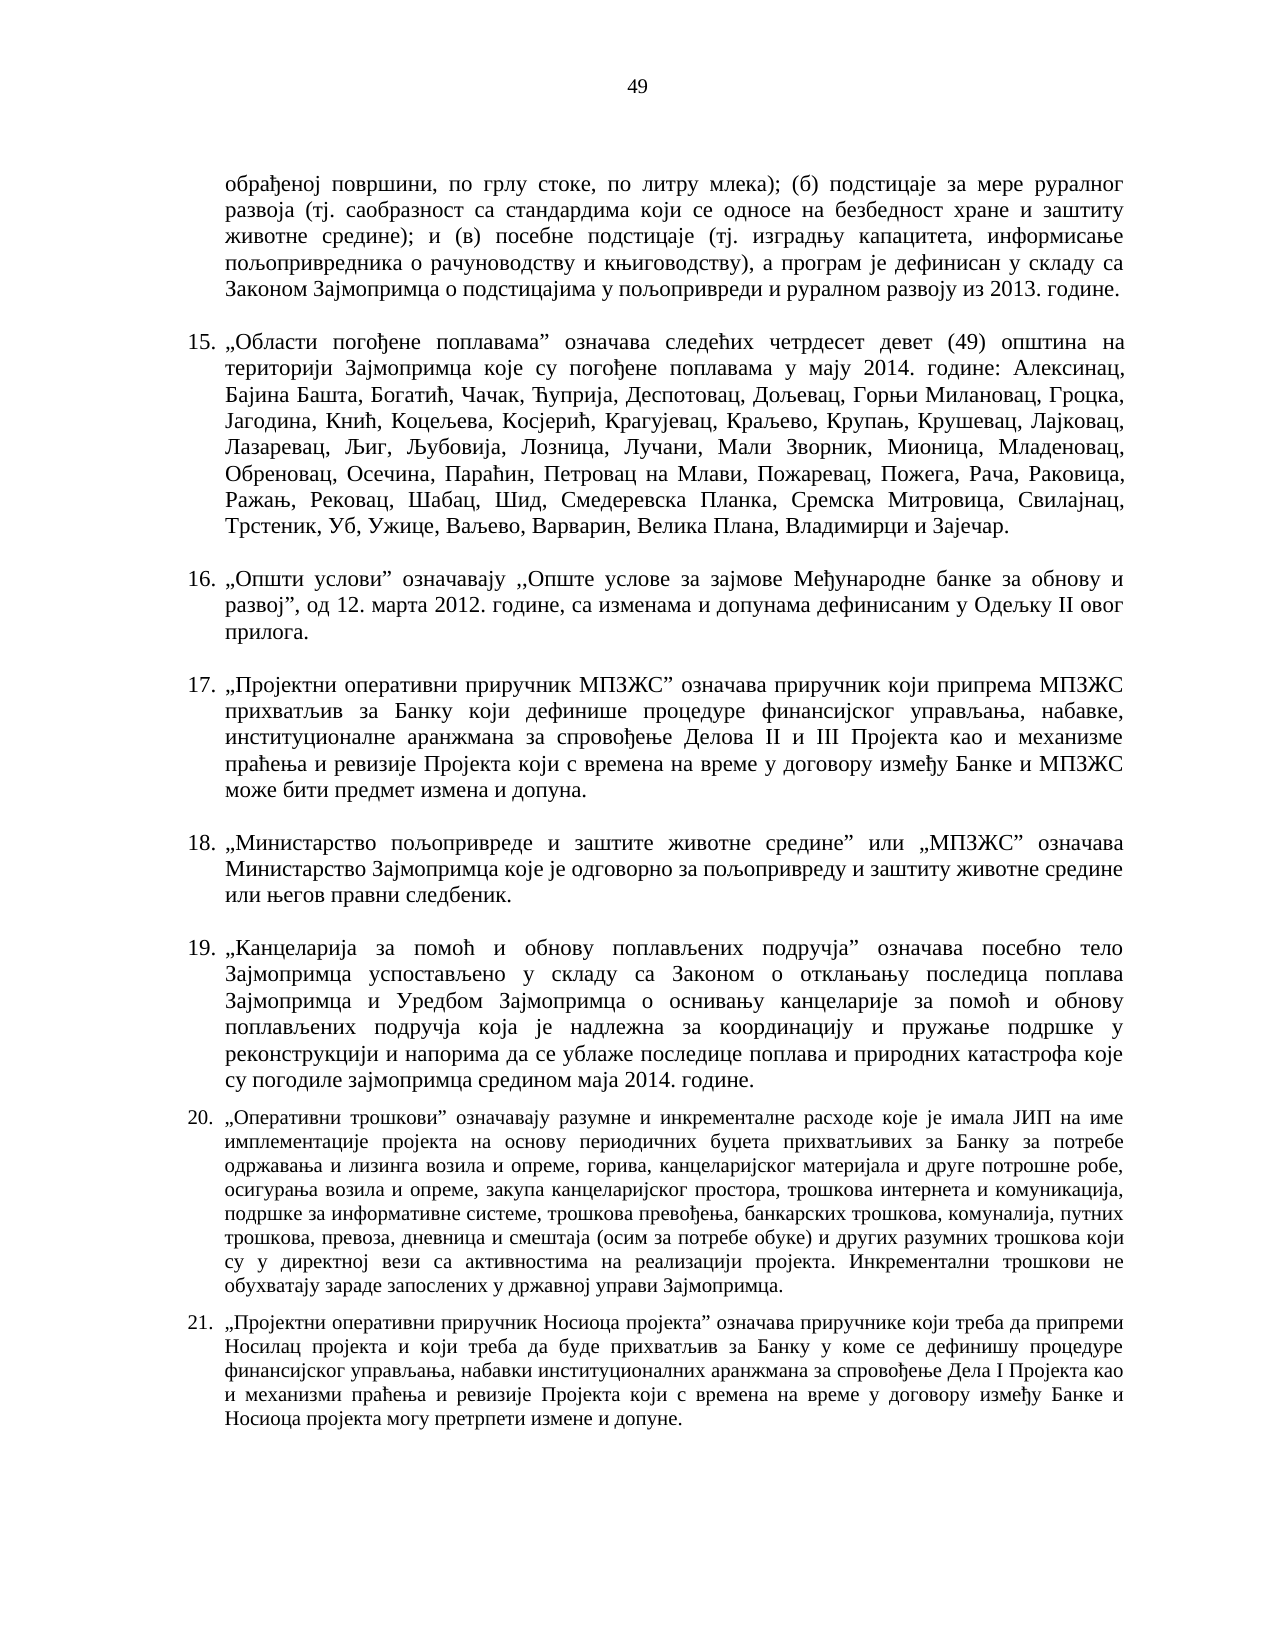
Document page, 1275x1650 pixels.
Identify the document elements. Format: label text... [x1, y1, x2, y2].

list „Оперативни трошкови” означавају разумне и инкременталне расходе које је имала ЈИП на име имплементације пројекта на основу периодичних буџета прихватљивих за Банку за потребе одржавања и лизинга возила и опреме, горива, канцеларијског материјала и друге потрошне робе, осигурања возила и опреме, закупа канцеларијског простора, трошкова интернета и комуникација, подршке за информативне системе, трошкова превођења, банкарских трошкова, комуналија, путних трошкова, превоза, дневница и смештаја (осим за потребе обуке) и других разумних трошкова који су у директној вези са активностима на реализацији пројекта. Инкрементални трошкови не обухватају зараде запослених у државној управи Зајмопримца. [187, 1105, 1125, 1297]
list „Министарство пољопривреде и заштите животне средине” или „МПЗЖС” означава Министарство Зајмопримца које је одговорно за пољопривреду и заштиту животне средине или његов правни следбеник. [187, 829, 1125, 908]
list „Општи услови” означавају ,,Опште услове за зајмове Међународне банке за обнову и развој”, од 12. марта 2012. године, са изменама и допунама дефинисаним у Одељку II овог прилога. [187, 565, 1125, 644]
list „Пројектни оперативни приручник Носиоца пројекта” означава приручнике који треба да припреми Носилац пројекта и који треба да буде прихватљив за Банку у коме се дефинишу процедуре финансијског управљања, набавки институционалних аранжмана за спровођење Дела I Пројекта као и механизми праћења и ревизије Пројекта који с времена на време у договору између Банке и Носиоца пројекта могу претрпети измене и допуне. [187, 1310, 1125, 1430]
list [187, 170, 1125, 302]
list „Области погођене поплавама” означава следећих четрдесет девет (49) општина на територији Зајмопримца које су погођене поплавама у мају 2014. године: Алексинац, Бајина Башта, Богатић, Чачак, Ћуприја, Деспотовац, Дољевац, Горњи Милановац, Гроцка, Јагодина, Кнић, Коцељева, Косјерић, Крагујевац, Краљево, Крупањ, Крушевац, Лајковац, Лазаревац, Љиг, Љубовија, Лозница, Лучани, Мали Зворник, Мионица, Младеновац, Обреновац, Осечина, Параћин, Петровац на Млави, Пожаревац, Пожега, Рача, Раковица, Ражањ, Рековац, Шабац, Шид, Смедеревска Планка, Сремска Митровица, Свилајнац, Трстеник, Уб, Ужице, Ваљево, Варварин, Велика Плана, Владимирци и Зајечар. [187, 328, 1125, 539]
list „Пројектни оперативни приручник МПЗЖС” означава приручник који припрема МПЗЖС прихватљив за Банку који дефинише процедуре финансијског управљања, набавке, институционалне аранжмана за спровођење Делова II и III Пројекта као и механизме праћења и ревизије Пројекта који с времена на време у договору између Банке и МПЗЖС може бити предмет измена и допуна. [187, 671, 1125, 802]
list „Канцеларија за помоћ и обнову поплављених подручја” означава посебно тело Зајмопримца успостављено у складу са Законом о отклањању последица поплава Зајмопримца и Уредбом Зајмопримца о оснивању канцеларије за помоћ и обнову поплављених подручја која је надлежна за координацију и пружање подршке у реконструкцији и напорима да се ублаже последице поплава и природних катастрофа које су погодиле зајмопримца средином маја 2014. године. [187, 934, 1125, 1092]
